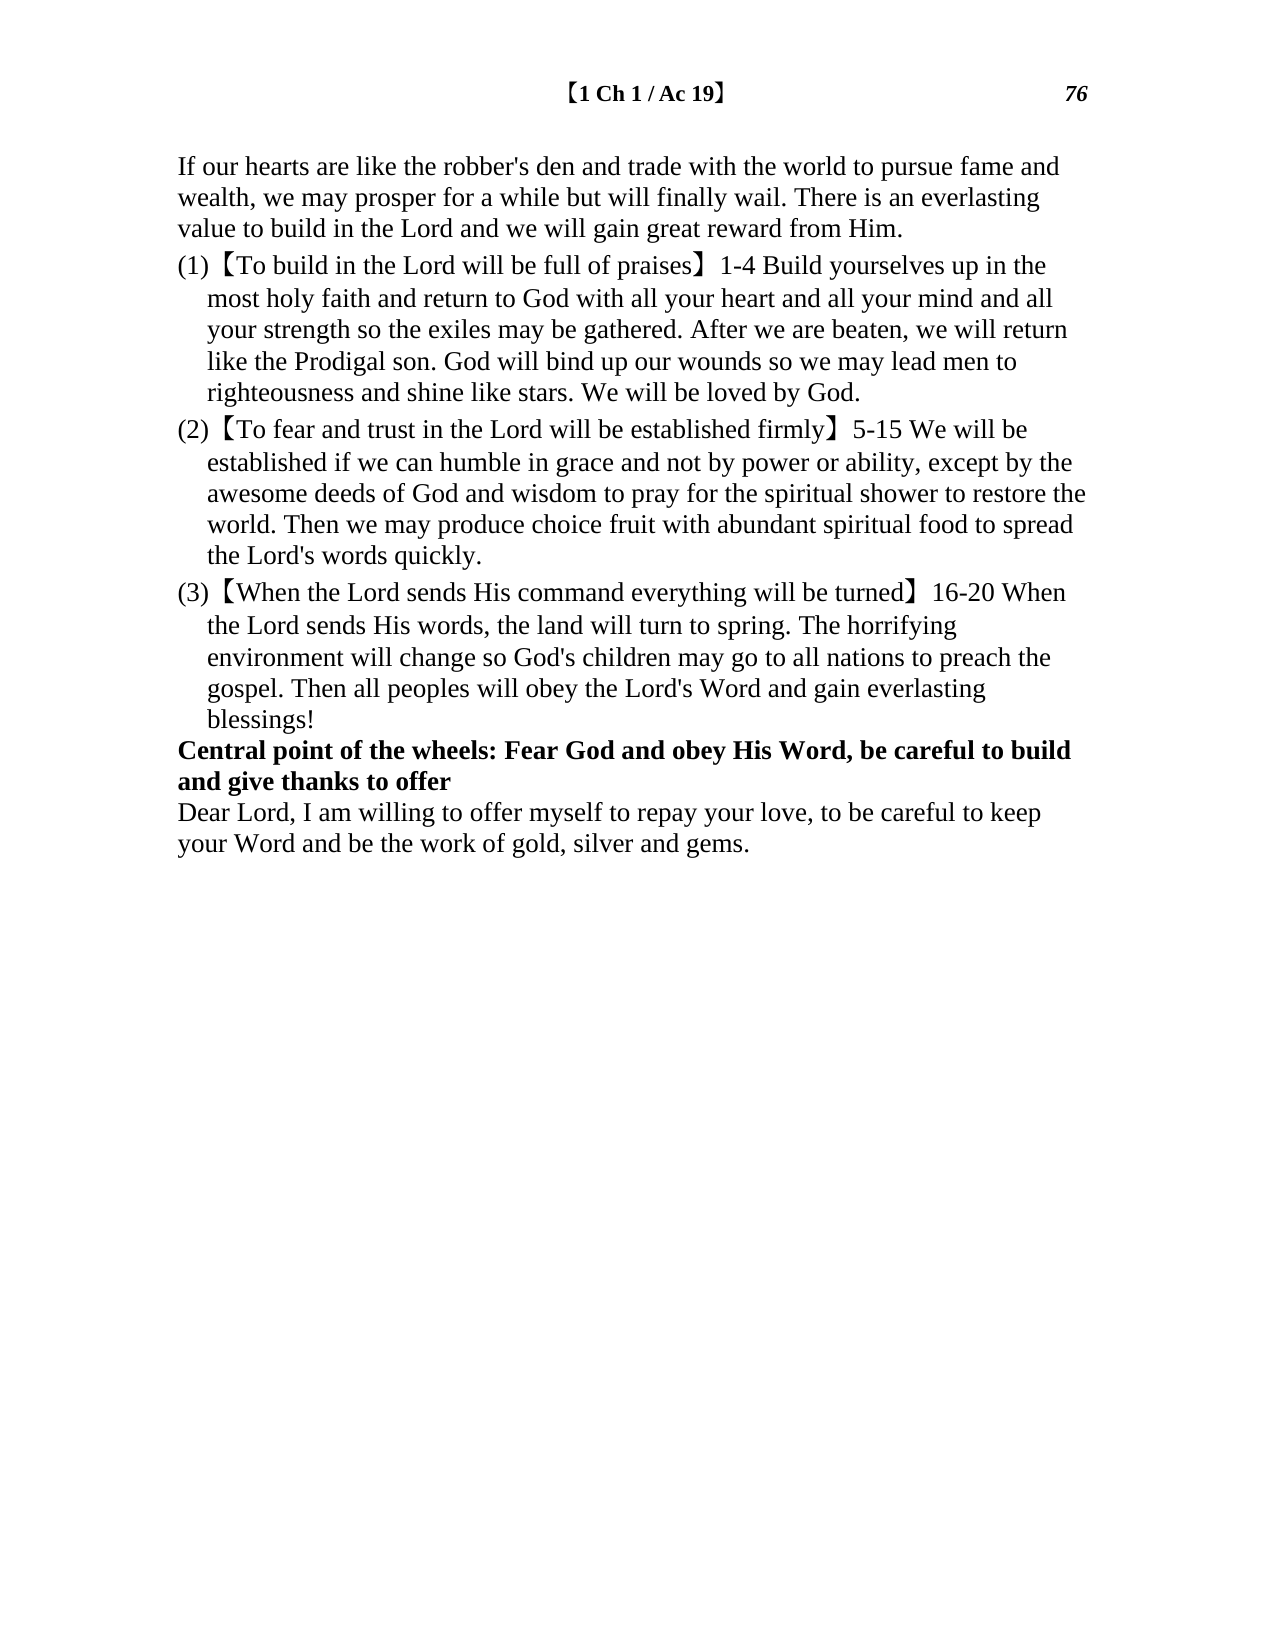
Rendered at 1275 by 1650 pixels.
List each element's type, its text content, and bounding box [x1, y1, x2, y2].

text (2)【To fear and trust in the Lord will be established firmly】5-15 We will be established if we can humble in grace and not by power or ability, except by the awesome deeds of God and wisdom to pray for the spiritual shower to restore the world. Then we may produce choice fruit with abundant spiritual food to spread the Lord's words quickly. [177, 407, 1087, 571]
text If our hearts are like the robber's den and trade with the world to pursue fame and wealth, we may prosper for a while but will finally wail. There is an everlasting value to build in the Lord and we will gain great reward from Him. [177, 150, 1087, 243]
text (3)【When the Lord sends His command everything will be turned】16-20 When the Lord sends His words, the land will turn to spring. The horrifying environment will change so God's children may go to all nations to preach the gospel. Then all peoples will obey the Lord's Word and gain everlasting blessings! [177, 571, 1087, 734]
text Dear Lord, I am willing to offer myself to repay your love, to be careful to keep your Word and be the work of gold, silver and gems. [177, 796, 1087, 859]
text (1)【To build in the Lord will be full of praises】1-4 Build yourselves up in the most holy faith and return to God with all your heart and all your mind and all your strength so the exiles may be gathered. After we are beaten, we will return like the Prodigal son. God will bind up our wounds so we may lead men to righteousness and shine like stars. We will be loved by God. [177, 243, 1087, 407]
text Central point of the wheels: Fear God and obey His Word, be careful to build and give thanks to offer [177, 734, 1087, 796]
